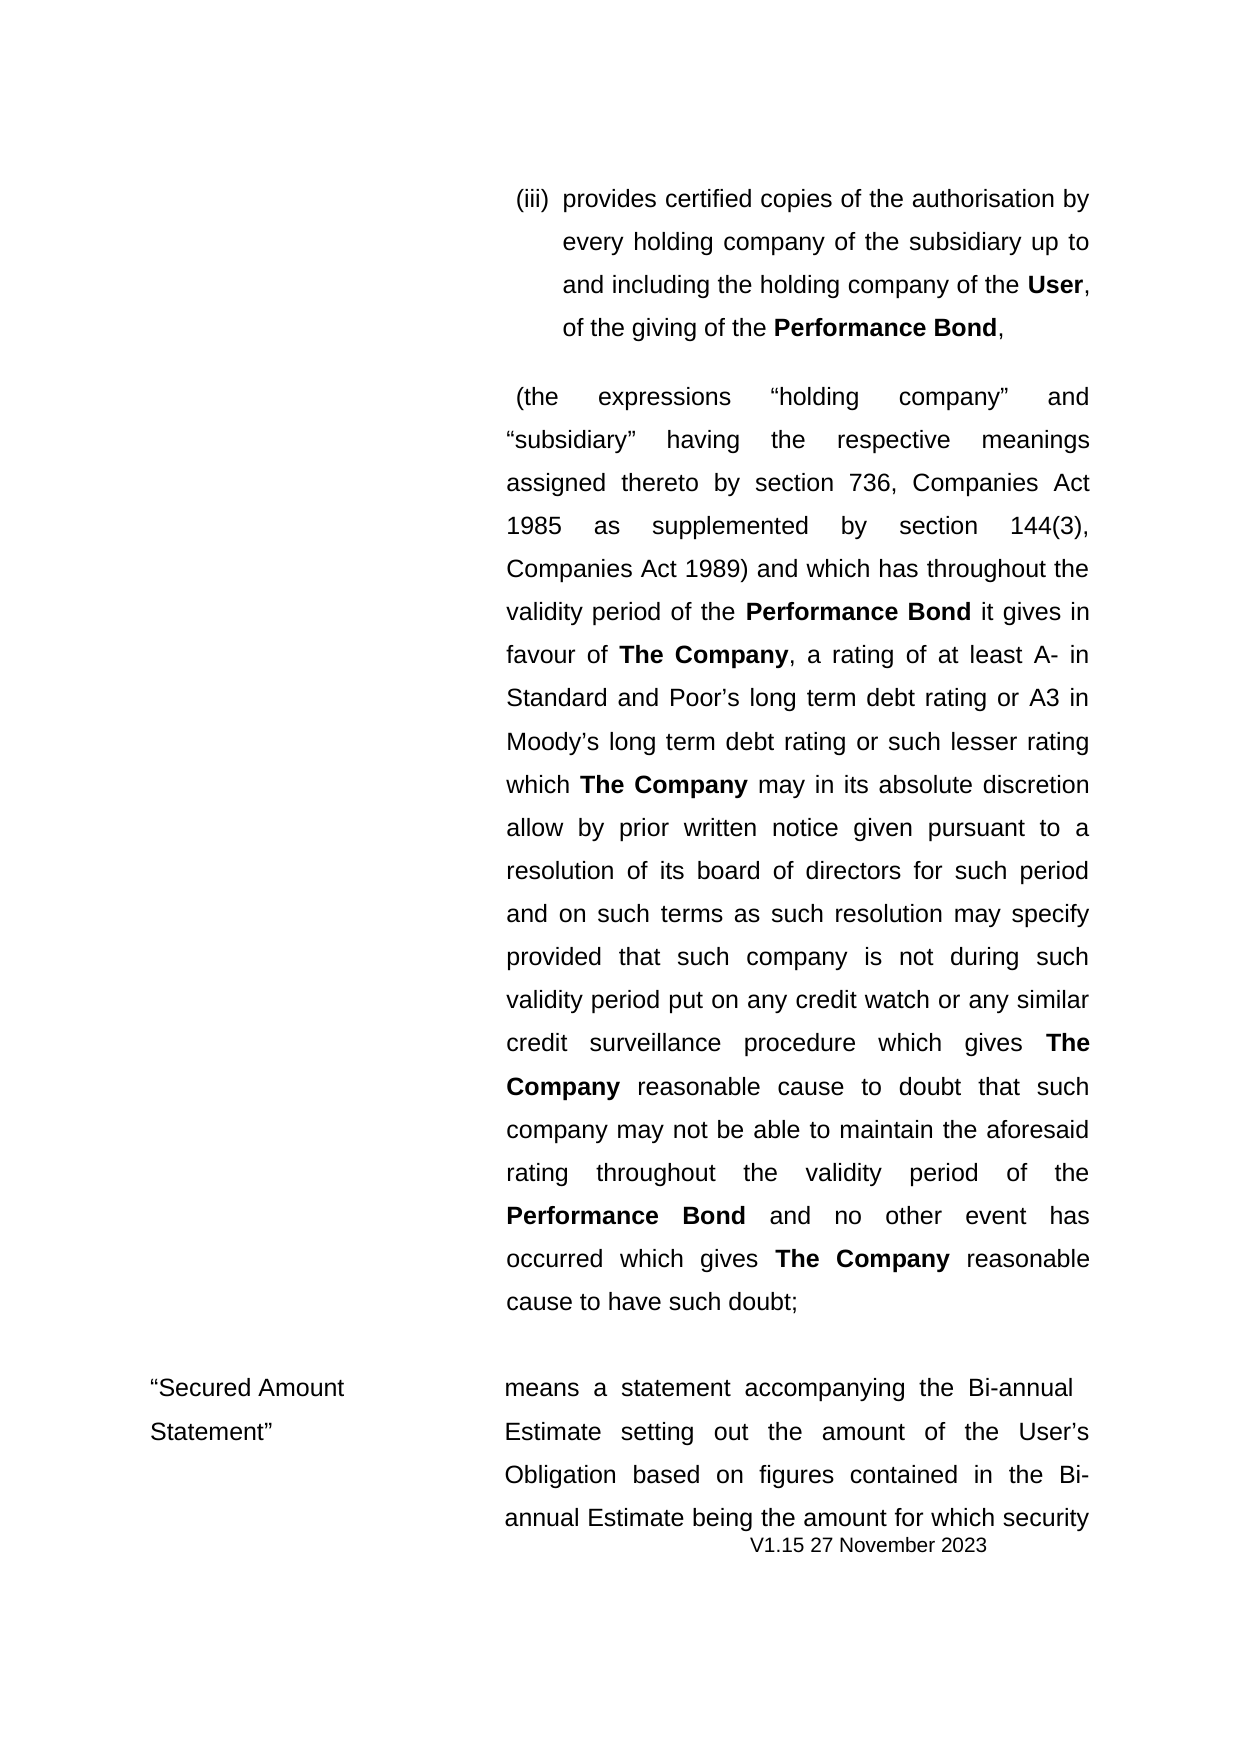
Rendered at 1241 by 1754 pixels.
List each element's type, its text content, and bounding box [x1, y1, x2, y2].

text (the expressions “holding company” and “subsidiary” having the respective meanings assigned thereto by section 736, Companies Act 1985 as supplemented by section 144(3), Companies Act 1989) and which has throughout the validity period of the Performance Bond it gives in favour of The Company, a rating of at least A- in Standard and Poor’s long term debt rating or A3 in Moody’s long term debt rating or such lesser rating which The Company may in its absolute discretion allow by prior written notice given pursuant to a resolution of its board of directors for such period and on such terms as such resolution may specify provided that such company is not during such validity period put on any credit watch or any similar credit surveillance procedure which gives The Company reasonable cause to doubt that such company may not be able to maintain the aforesaid rating throughout the validity period of the Performance Bond and no other event has occurred which gives The Company reasonable cause to have such doubt; [506, 382, 1090, 1316]
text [150, 1417, 1090, 1532]
text “Secured Amount means a statement accompanying the Bi-annual [150, 1373, 1090, 1402]
text (iii) provides certified copies of the authorisation by every holding company of the subsidiary up to and including the holding company of the User, of the giving of the Performance Bond, [516, 184, 1090, 342]
